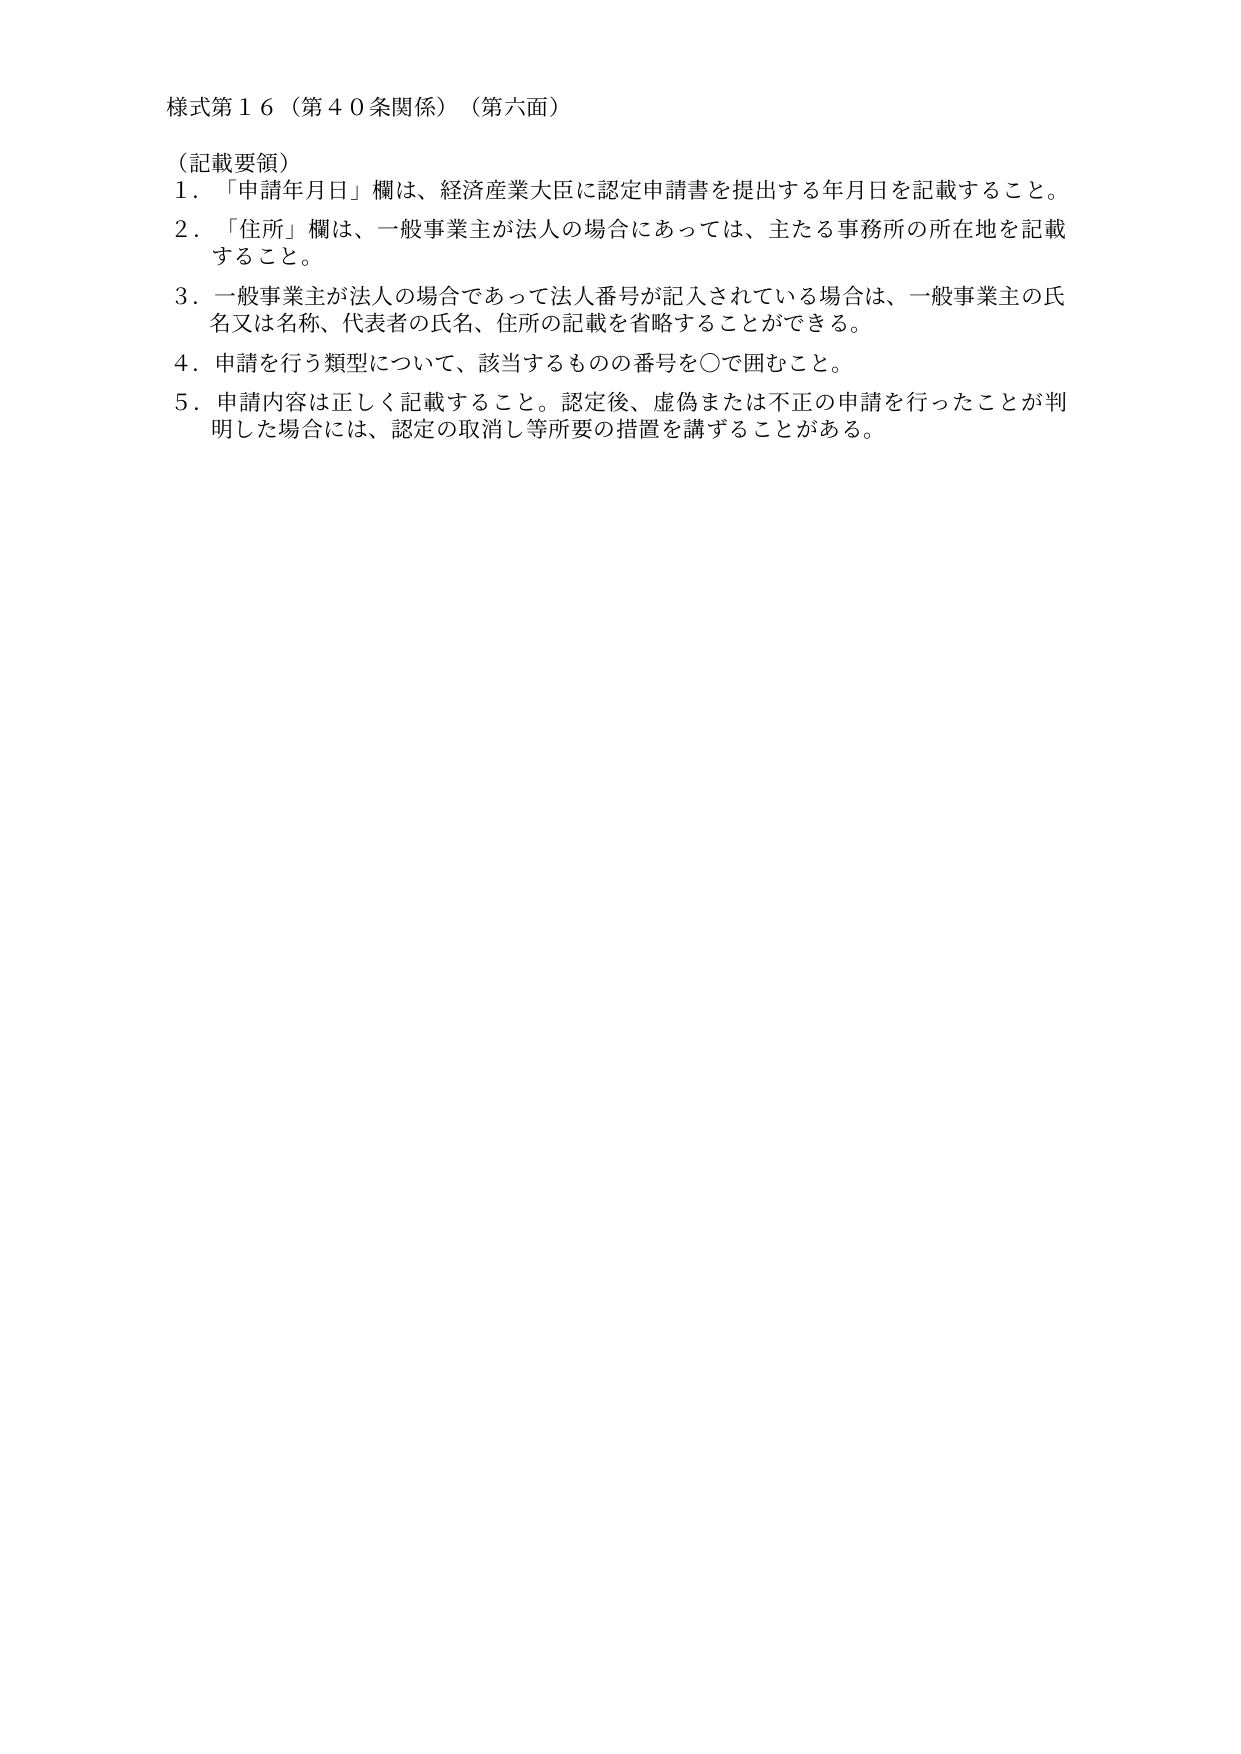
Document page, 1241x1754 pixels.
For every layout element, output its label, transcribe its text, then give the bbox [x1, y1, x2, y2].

text ２．「住所」欄は、一般事業主が法人の場合にあっては、主たる事務所の所在地を記載すること。 [170, 216, 1067, 270]
text １．「申請年月日」欄は、経済産業大臣に認定申請書を提出する年月日を記載すること。 [170, 176, 1067, 203]
text ５．申請内容は正しく記載すること。認定後、虚偽または不正の申請を行ったことが判明した場合には、認定の取消し等所要の措置を講ずることがある。 [170, 389, 1067, 443]
text ４．申請を行う類型について、該当するものの番号を○で囲むこと。 [170, 349, 1067, 376]
text （記載要領） [167, 149, 996, 176]
text 様式第１６（第４０条関係）（第六面） [167, 89, 1070, 122]
text ３．一般事業主が法人の場合であって法人番号が記入されている場合は、一般事業主の氏名又は名称、代表者の氏名、住所の記載を省略することができる。 [170, 283, 1067, 337]
